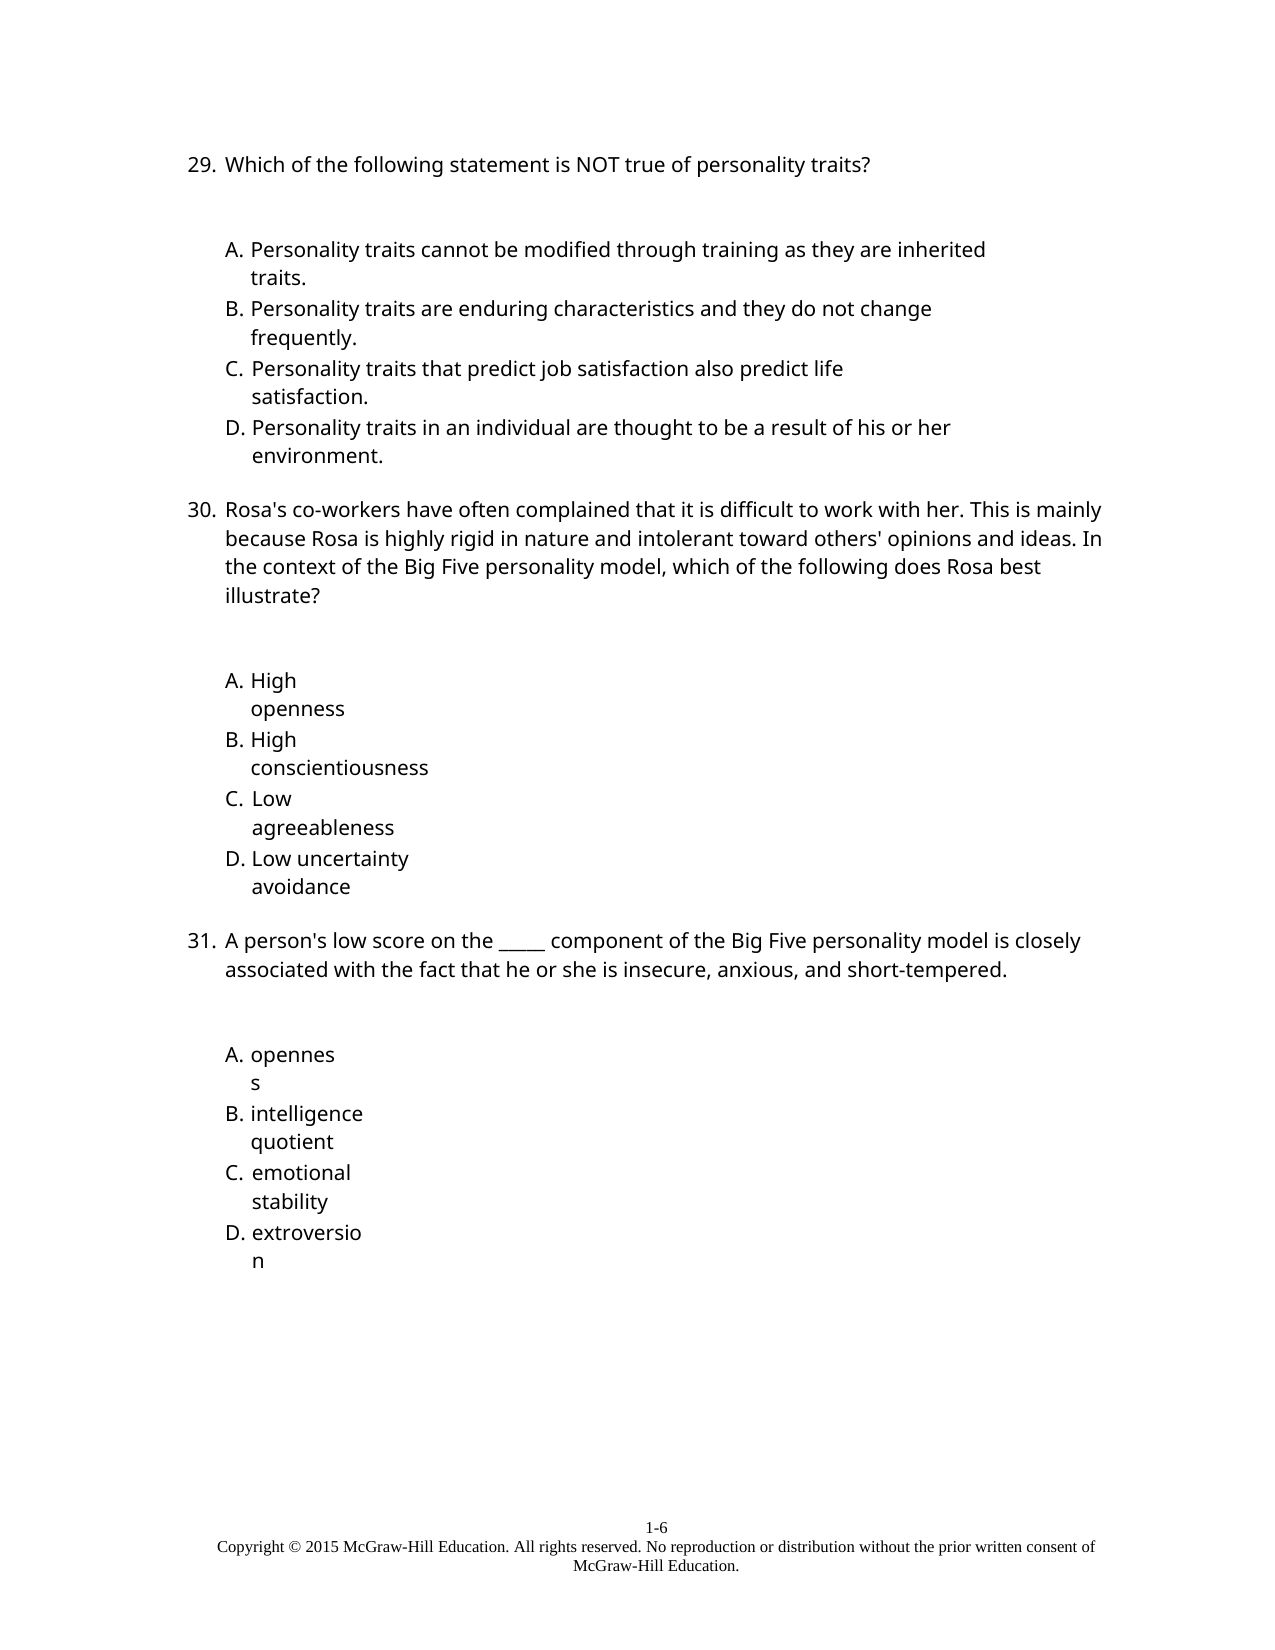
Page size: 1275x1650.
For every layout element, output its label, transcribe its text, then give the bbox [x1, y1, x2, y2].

table_header A person's low score on the _____ component of the Big Five personality model is closely associated with the fact that he or she is insecure, anxious, and short-tempered. [225, 926, 1125, 1275]
table_header Which of the following statement is NOT true of personality traits? [225, 150, 1125, 470]
table_header 31. [188, 926, 225, 1275]
table_header Rosa's co-workers have often complained that it is difficult to work with her. This is mainly because Rosa is highly rigid in nature and intolerant toward others' opinions and ideas. In the context of the Big Five personality model, which of the following does Rosa best illustrate? [225, 496, 1125, 901]
table_header 30. [188, 496, 225, 901]
table_header 29. [188, 150, 225, 470]
